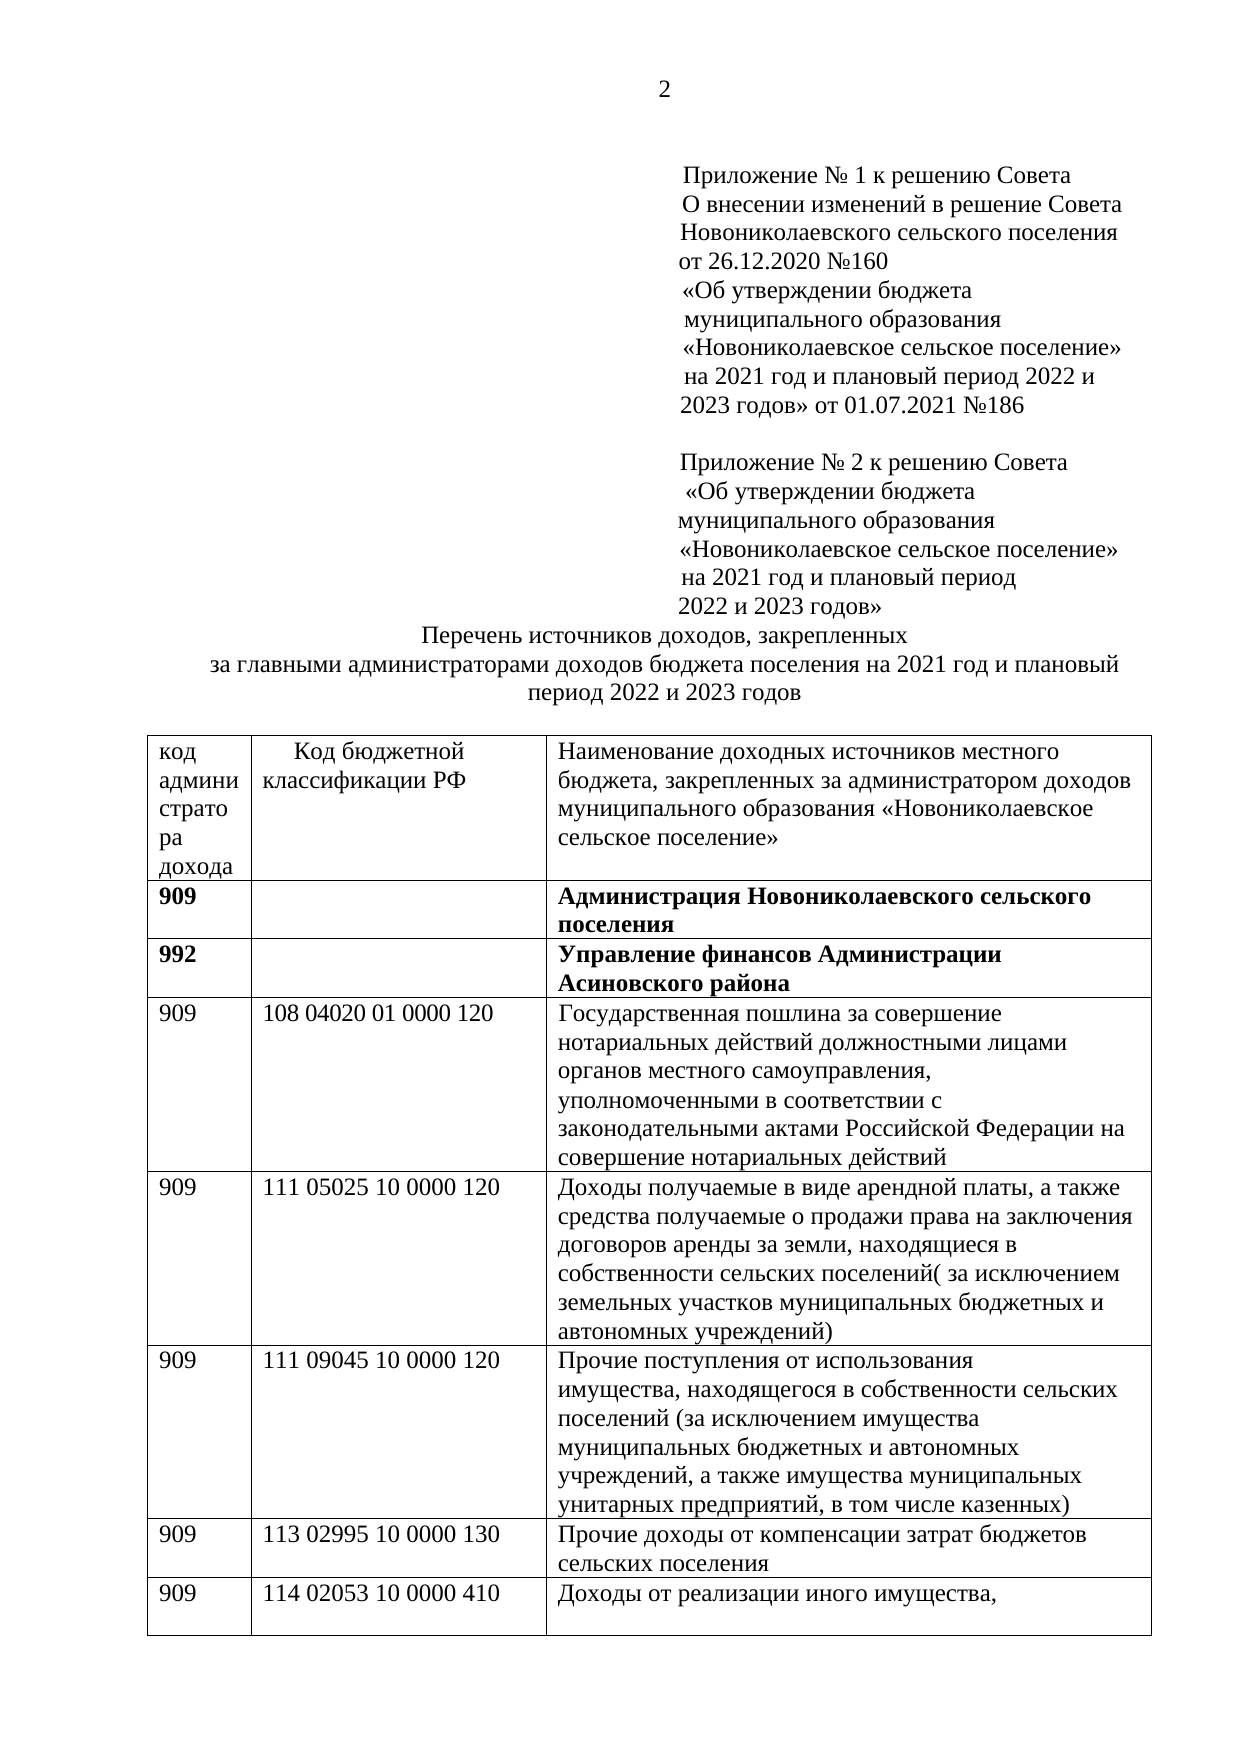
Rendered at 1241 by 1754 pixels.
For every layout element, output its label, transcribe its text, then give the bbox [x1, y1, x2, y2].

table_header Код бюджетной классификации РФ [252, 736, 546, 880]
table_cell 111 09045 10 0000 120 [252, 1346, 546, 1518]
table_cell 909 [148, 1172, 251, 1344]
table_cell Управление финансов Администрации Асиновского района [547, 939, 1151, 997]
text «Об утверждении бюджета [177, 275, 1152, 304]
table_cell [252, 881, 546, 938]
text за главными администраторами доходов бюджета поселения на 2021 год и плановый период 2022 и 2023 годов [177, 649, 1152, 706]
text Приложение № 2 к решению Совета [177, 447, 1152, 476]
text муниципального образования [177, 505, 1152, 534]
text на 2021 год и плановый период [177, 562, 1152, 591]
table_cell 909 [148, 1346, 251, 1518]
text Перечень источников доходов, закрепленных [177, 620, 1152, 649]
text «Об утверждении бюджета [177, 476, 1152, 505]
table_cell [252, 1578, 546, 1635]
text от 26.12.2020 №160 [177, 246, 1152, 275]
text Приложение № 1 к решению Совета [177, 160, 1152, 189]
table_cell 113 02995 10 0000 130 [252, 1519, 546, 1577]
text «Новониколаевское сельское поселение» [177, 534, 1152, 562]
table_cell Доходы получаемые в виде арендной платы, а также средства получаемые о продажи права на заключения договоров аренды за земли, находящиеся в собственности сельских поселений( за исключением земельных участков муниципальных бюджетных и автономных учреждений) [547, 1172, 1151, 1344]
table_cell Прочие поступления от использования имущества, находящегося в собственности сельских поселений (за исключением имущества муниципальных бюджетных и автономных учреждений, а также имущества муниципальных унитарных предприятий, в том числе казенных) [547, 1346, 1151, 1518]
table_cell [547, 1578, 1151, 1635]
text «Новониколаевское сельское поселение» [177, 332, 1152, 361]
table_cell 108 04020 01 0000 120 [252, 998, 546, 1171]
table_cell 909 [148, 998, 251, 1171]
table_cell 992 [148, 939, 251, 997]
text О внесении изменений в решение Совета [177, 189, 1152, 217]
table_header Наименование доходных источников местного бюджета, закрепленных за администратором доходов муниципального образования «Новониколаевское сельское поселение» [547, 736, 1151, 880]
table_cell 909 [148, 881, 251, 938]
table_cell Государственная пошлина за совершение нотариальных действий должностными лицами органов местного самоуправления, уполномоченными в соответствии с законодательными актами Российской Федерации на совершение нотариальных действий [547, 998, 1151, 1171]
text муниципального образования [177, 304, 1152, 332]
text 2022 и 2023 годов» [177, 591, 1152, 620]
table_cell Администрация Новониколаевского сельского поселения [547, 881, 1151, 938]
text Новониколаевского сельского поселения [177, 217, 1152, 246]
table_cell 909 [148, 1519, 251, 1577]
table_cell 909 [148, 1578, 251, 1635]
table_header код администратора дохода [148, 736, 251, 880]
table_cell 111 05025 10 0000 120 [252, 1172, 546, 1344]
table_cell [252, 939, 546, 997]
text на 2021 год и плановый период 2022 и [177, 361, 1152, 390]
table_cell Прочие доходы от компенсации затрат бюджетов сельских поселения [547, 1519, 1151, 1577]
text 2023 годов» от 01.07.2021 №186 [177, 390, 1152, 419]
